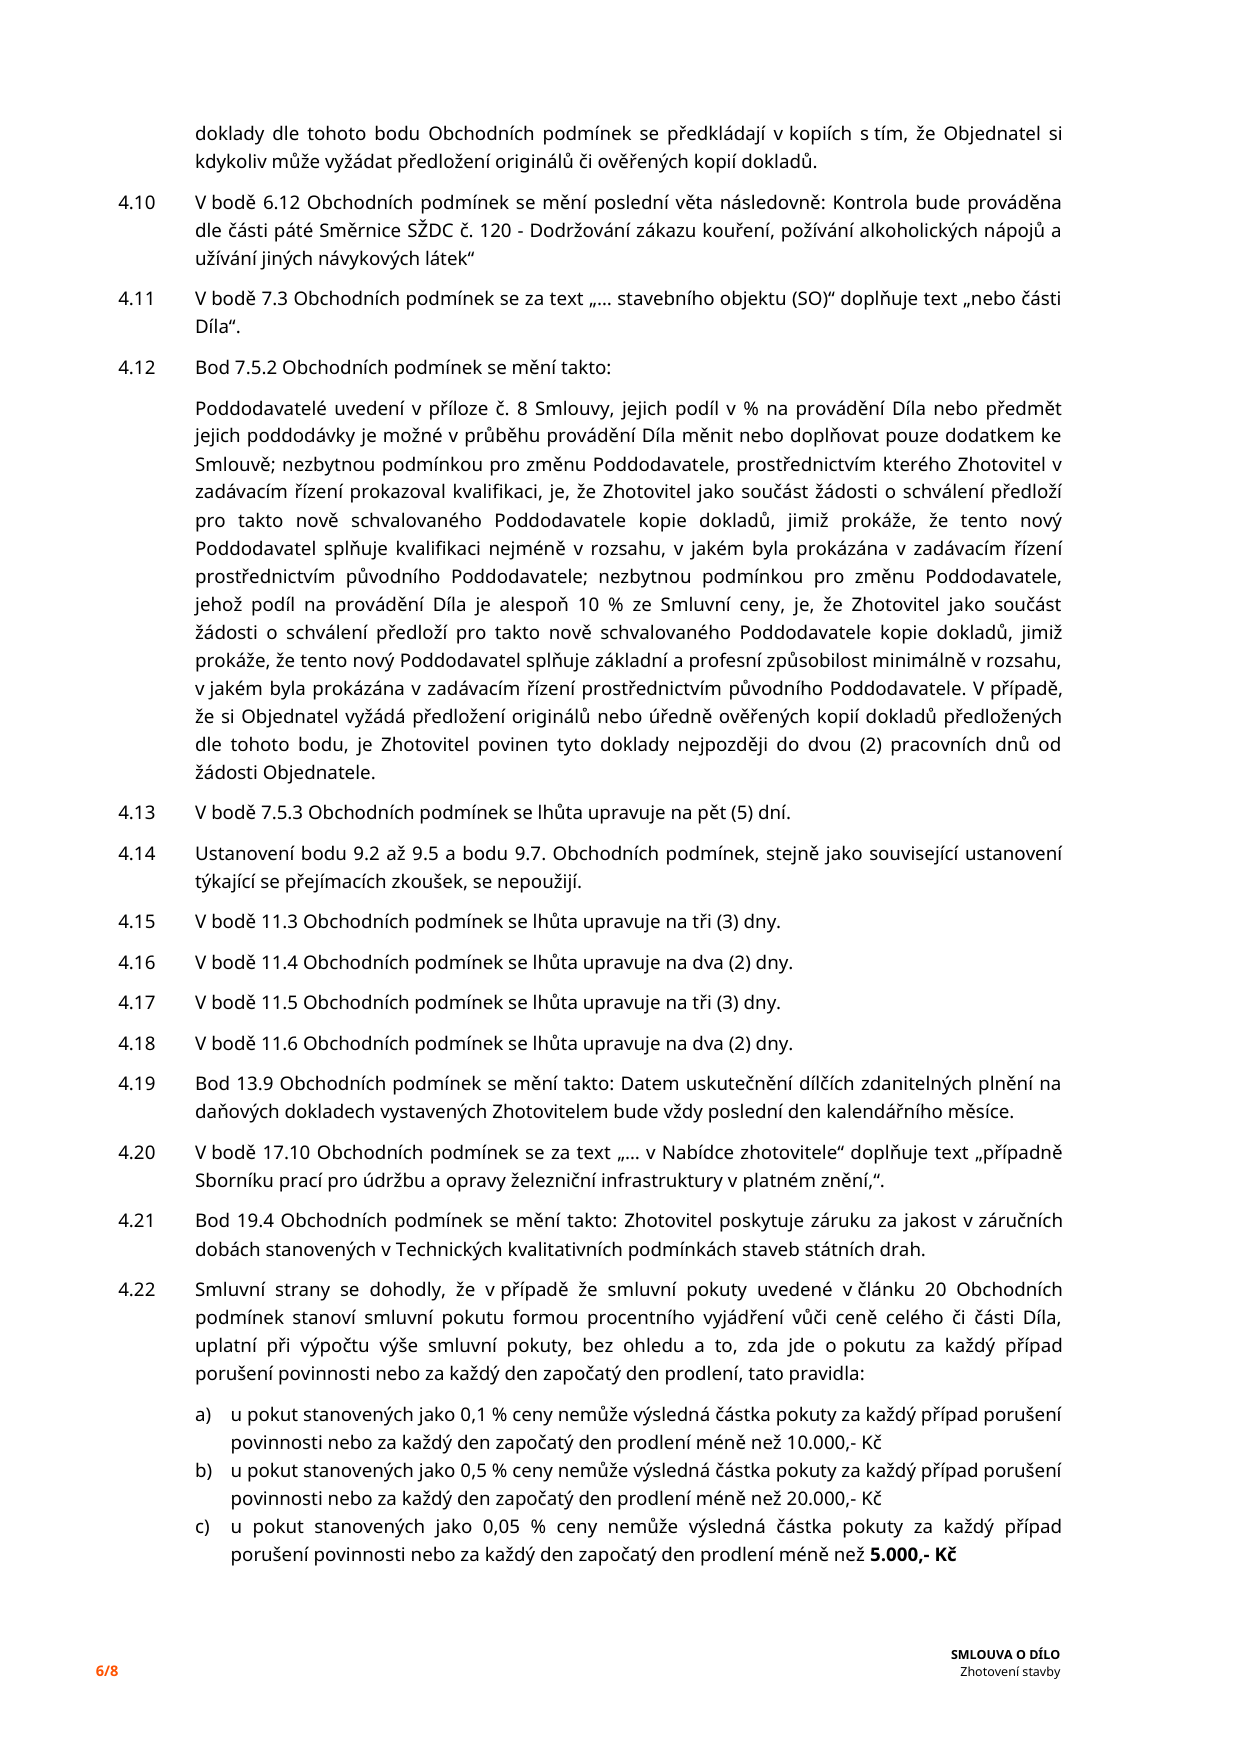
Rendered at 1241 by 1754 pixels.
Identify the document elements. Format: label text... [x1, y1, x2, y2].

text V bodě 17.10 Obchodních podmínek se za text „… v Nabídce zhotovitele“ doplňuje text „případně Sborníku prací pro údržbu a opravy železniční infrastruktury v platném znění,“. [118, 1139, 1063, 1193]
text V bodě 11.4 Obchodních podmínek se lhůta upravuje na dva (2) dny. [118, 949, 1063, 975]
text Bod 13.9 Obchodních podmínek se mění takto: Datem uskutečnění dílčích zdanitelných plnění na daňových dokladech vystavených Zhotovitelem bude vždy poslední den kalendářního měsíce. [118, 1071, 1063, 1124]
text u pokut stanovených jako 0,05 % ceny nemůže výsledná částka pokuty za každý případ porušení povinnosti nebo za každý den započatý den prodlení méně než 5.000,- Kč [195, 1513, 1063, 1567]
text Bod 7.5.2 Obchodních podmínek se mění takto: [118, 354, 1063, 380]
text V bodě 11.3 Obchodních podmínek se lhůta upravuje na tři (3) dny. [118, 909, 1063, 934]
text Bod 19.4 Obchodních podmínek se mění takto: Zhotovitel poskytuje záruku za jakost v záručních dobách stanovených v Technických kvalitativních podmínkách staveb státních drah. [118, 1208, 1063, 1261]
text u pokut stanovených jako 0,5 % ceny nemůže výsledná částka pokuty za každý případ porušení povinnosti nebo za každý den započatý den prodlení méně než 20.000,- Kč [195, 1457, 1063, 1511]
text Smluvní strany se dohodly, že v případě že smluvní pokuty uvedené v článku 20 Obchodních podmínek stanoví smluvní pokutu formou procentního vyjádření vůči ceně celého či části Díla, uplatní při výpočtu výše smluvní pokuty, bez ohledu a to, zda jde o pokutu za každý případ porušení povinnosti nebo za každý den započatý den prodlení, tato pravidla: [118, 1276, 1063, 1386]
text V bodě 11.6 Obchodních podmínek se lhůta upravuje na dva (2) dny. [118, 1030, 1063, 1056]
text V bodě 6.12 Obchodních podmínek se mění poslední věta následovně: Kontrola bude prováděna dle části páté Směrnice SŽDC č. 120 - Dodržování zákazu kouření, požívání alkoholických nápojů a užívání jiných návykových látek“ [118, 189, 1063, 271]
text V bodě 7.3 Obchodních podmínek se za text „… stavebního objektu (SO)“ doplňuje text „nebo části Díla“. [118, 286, 1063, 339]
text Poddodavatelé uvedení v příloze č. 8 Smlouvy, jejich podíl v % na provádění Díla nebo předmět jejich poddodávky je možné v průběhu provádění Díla měnit nebo doplňovat pouze dodatkem ke Smlouvě; nezbytnou podmínkou pro změnu Poddodavatele, prostřednictvím kterého Zhotovitel v zadávacím řízení prokazoval kvalifikaci, je, že Zhotovitel jako součást žádosti o schválení předloží pro takto nově schvalovaného Poddodavatele kopie dokladů, jimiž prokáže, že tento nový Poddodavatel splňuje kvalifikaci nejméně v rozsahu, v jakém byla prokázána v zadávacím řízení prostřednictvím původního Poddodavatele; nezbytnou podmínkou pro změnu Poddodavatele, jehož podíl na provádění Díla je alespoň 10 % ze Smluvní ceny, je, že Zhotovitel jako součást žádosti o schválení předloží pro takto nově schvalovaného Poddodavatele kopie dokladů, jimiž prokáže, že tento nový Poddodavatel splňuje základní a profesní způsobilost minimálně v rozsahu, v jakém byla prokázána v zadávacím řízení prostřednictvím původního Poddodavatele. V případě, že si Objednatel vyžádá předložení originálů nebo úředně ověřených kopií dokladů předložených dle tohoto bodu, je Zhotovitel povinen tyto doklady nejpozději do dvou (2) pracovních dnů od žádosti Objednatele. [195, 395, 1063, 784]
text V bodě 7.5.3 Obchodních podmínek se lhůta upravuje na pět (5) dní. [118, 799, 1063, 825]
list u pokut stanovených jako 0,1 % ceny nemůže výsledná částka pokuty za každý případ porušení povinnosti nebo za každý den započatý den prodlení méně než 10.000,- Kč [195, 1401, 1063, 1454]
text Ustanovení bodu 9.2 až 9.5 a bodu 9.7. Obchodních podmínek, stejně jako související ustanovení týkající se přejímacích zkoušek, se nepoužijí. [118, 840, 1063, 894]
text V bodě 11.5 Obchodních podmínek se lhůta upravuje na tři (3) dny. [118, 990, 1063, 1015]
